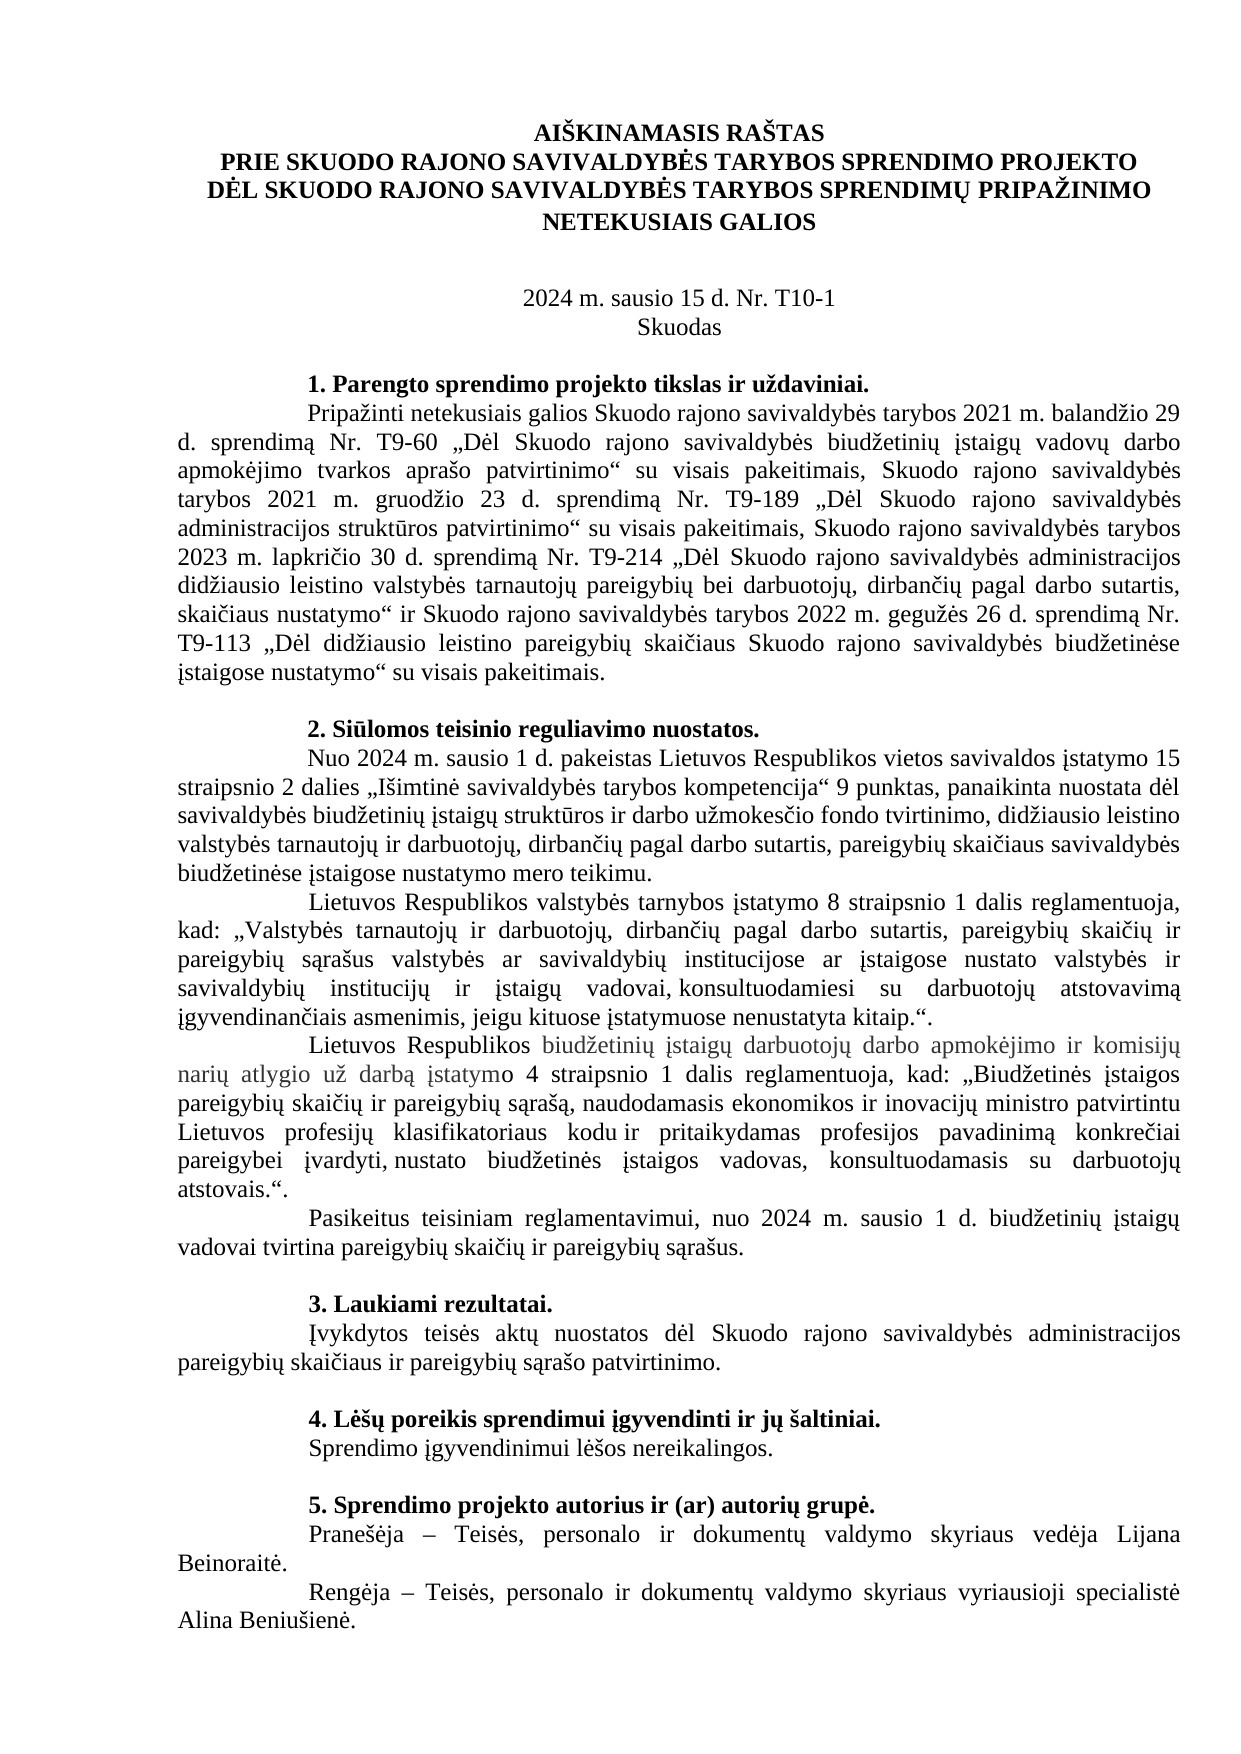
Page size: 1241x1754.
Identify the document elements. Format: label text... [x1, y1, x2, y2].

text Lietuvos Respublikos valstybės tarnybos įstatymo 8 straipsnio 1 dalis reglamentuoja, kad: „Valstybės tarnautojų ir darbuotojų, dirbančių pagal darbo sutartis, pareigybių skaičių ir pareigybių sąrašus valstybės ar savivaldybių institucijose ar įstaigose nustato valstybės ir savivaldybių institucijų ir įstaigų vadovai, konsultuodamiesi su darbuotojų atstovavimą įgyvendinančiais asmenimis, jeigu kituose įstatymuose nenustatyta kitaip.“. [177, 887, 1181, 1031]
text 5. Sprendimo projekto autorius ir (ar) autorių grupė. [177, 1491, 1181, 1519]
text Nuo 2024 m. sausio 1 d. pakeistas Lietuvos Respublikos vietos savivaldos įstatymo 15 straipsnio 2 dalies „Išimtinė savivaldybės tarybos kompetencija“ 9 punktas, panaikinta nuostata dėl savivaldybės biudžetinių įstaigų struktūros ir darbo užmokesčio fondo tvirtinimo, didžiausio leistino valstybės tarnautojų ir darbuotojų, dirbančių pagal darbo sutartis, pareigybių skaičiaus savivaldybės biudžetinėse įstaigose nustatymo mero teikimu. [177, 743, 1181, 887]
text Lietuvos Respublikos biudžetinių įstaigų darbuotojų darbo apmokėjimo ir komisijų narių atlygio už darbą įstatymo 4 straipsnio 1 dalis reglamentuoja, kad: „Biudžetinės įstaigos pareigybių skaičių ir pareigybių sąrašą, naudodamasis ekonomikos ir inovacijų ministro patvirtintu Lietuvos profesijų klasifikatoriaus kodu ir pritaikydamas profesijos pavadinimą konkrečiai pareigybei įvardyti, nustato biudžetinės įstaigos vadovas, konsultuodamasis su darbuotojų atstovais.“. [177, 1031, 1181, 1203]
text DĖL SKUODO RAJONO SAVIVALDYBĖS TARYBOS SPRENDIMŲ PRIPAŽINIMO NETEKUSIAIS GALIOS [177, 176, 1181, 235]
text Sprendimo įgyvendinimui lėšos nereikalingos. [177, 1433, 1181, 1462]
text AIŠKINAMASIS RAŠTAS [177, 118, 1181, 147]
text Įvykdytos teisės aktų nuostatos dėl Skuodo rajono savivaldybės administracijos pareigybių skaičiaus ir pareigybių sąrašo patvirtinimo. [177, 1318, 1181, 1376]
text Skuodas [177, 312, 1181, 341]
text 2. Siūlomos teisinio reguliavimo nuostatos. [177, 714, 1181, 743]
text 3. Laukiami rezultatai. [177, 1289, 1181, 1318]
text Pranešėja – Teisės, personalo ir dokumentų valdymo skyriaus vedėja Lijana Beinoraitė. [177, 1519, 1181, 1577]
text 4. Lėšų poreikis sprendimui įgyvendinti ir jų šaltiniai. [177, 1404, 1181, 1433]
text PRIE SKUODO RAJONO SAVIVALDYBĖS TARYBOS SPRENDIMO PROJEKTO [177, 147, 1181, 176]
text Pripažinti netekusiais galios Skuodo rajono savivaldybės tarybos 2021 m. balandžio 29 d. sprendimą Nr. T9-60 „Dėl Skuodo rajono savivaldybės biudžetinių įstaigų vadovų darbo apmokėjimo tvarkos aprašo patvirtinimo“ su visais pakeitimais, Skuodo rajono savivaldybės tarybos 2021 m. gruodžio 23 d. sprendimą Nr. T9-189 „Dėl Skuodo rajono savivaldybės administracijos struktūros patvirtinimo“ su visais pakeitimais, Skuodo rajono savivaldybės tarybos 2023 m. lapkričio 30 d. sprendimą Nr. T9-214 „Dėl Skuodo rajono savivaldybės administracijos didžiausio leistino valstybės tarnautojų pareigybių bei darbuotojų, dirbančių pagal darbo sutartis, skaičiaus nustatymo“ ir Skuodo rajono savivaldybės tarybos 2022 m. gegužės 26 d. sprendimą Nr. T9-113 „Dėl didžiausio leistino pareigybių skaičiaus Skuodo rajono savivaldybės biudžetinėse įstaigose nustatymo“ su visais pakeitimais. [177, 398, 1181, 686]
text 1. Parengto sprendimo projekto tikslas ir uždaviniai. [177, 369, 1181, 398]
text Rengėja – Teisės, personalo ir dokumentų valdymo skyriaus vyriausioji specialistė Alina Beniušienė. [177, 1577, 1181, 1634]
text Pasikeitus teisiniam reglamentavimui, nuo 2024 m. sausio 1 d. biudžetinių įstaigų vadovai tvirtina pareigybių skaičių ir pareigybių sąrašus. [177, 1203, 1181, 1261]
text 2024 m. sausio 15 d. Nr. T10-1 [177, 283, 1181, 312]
